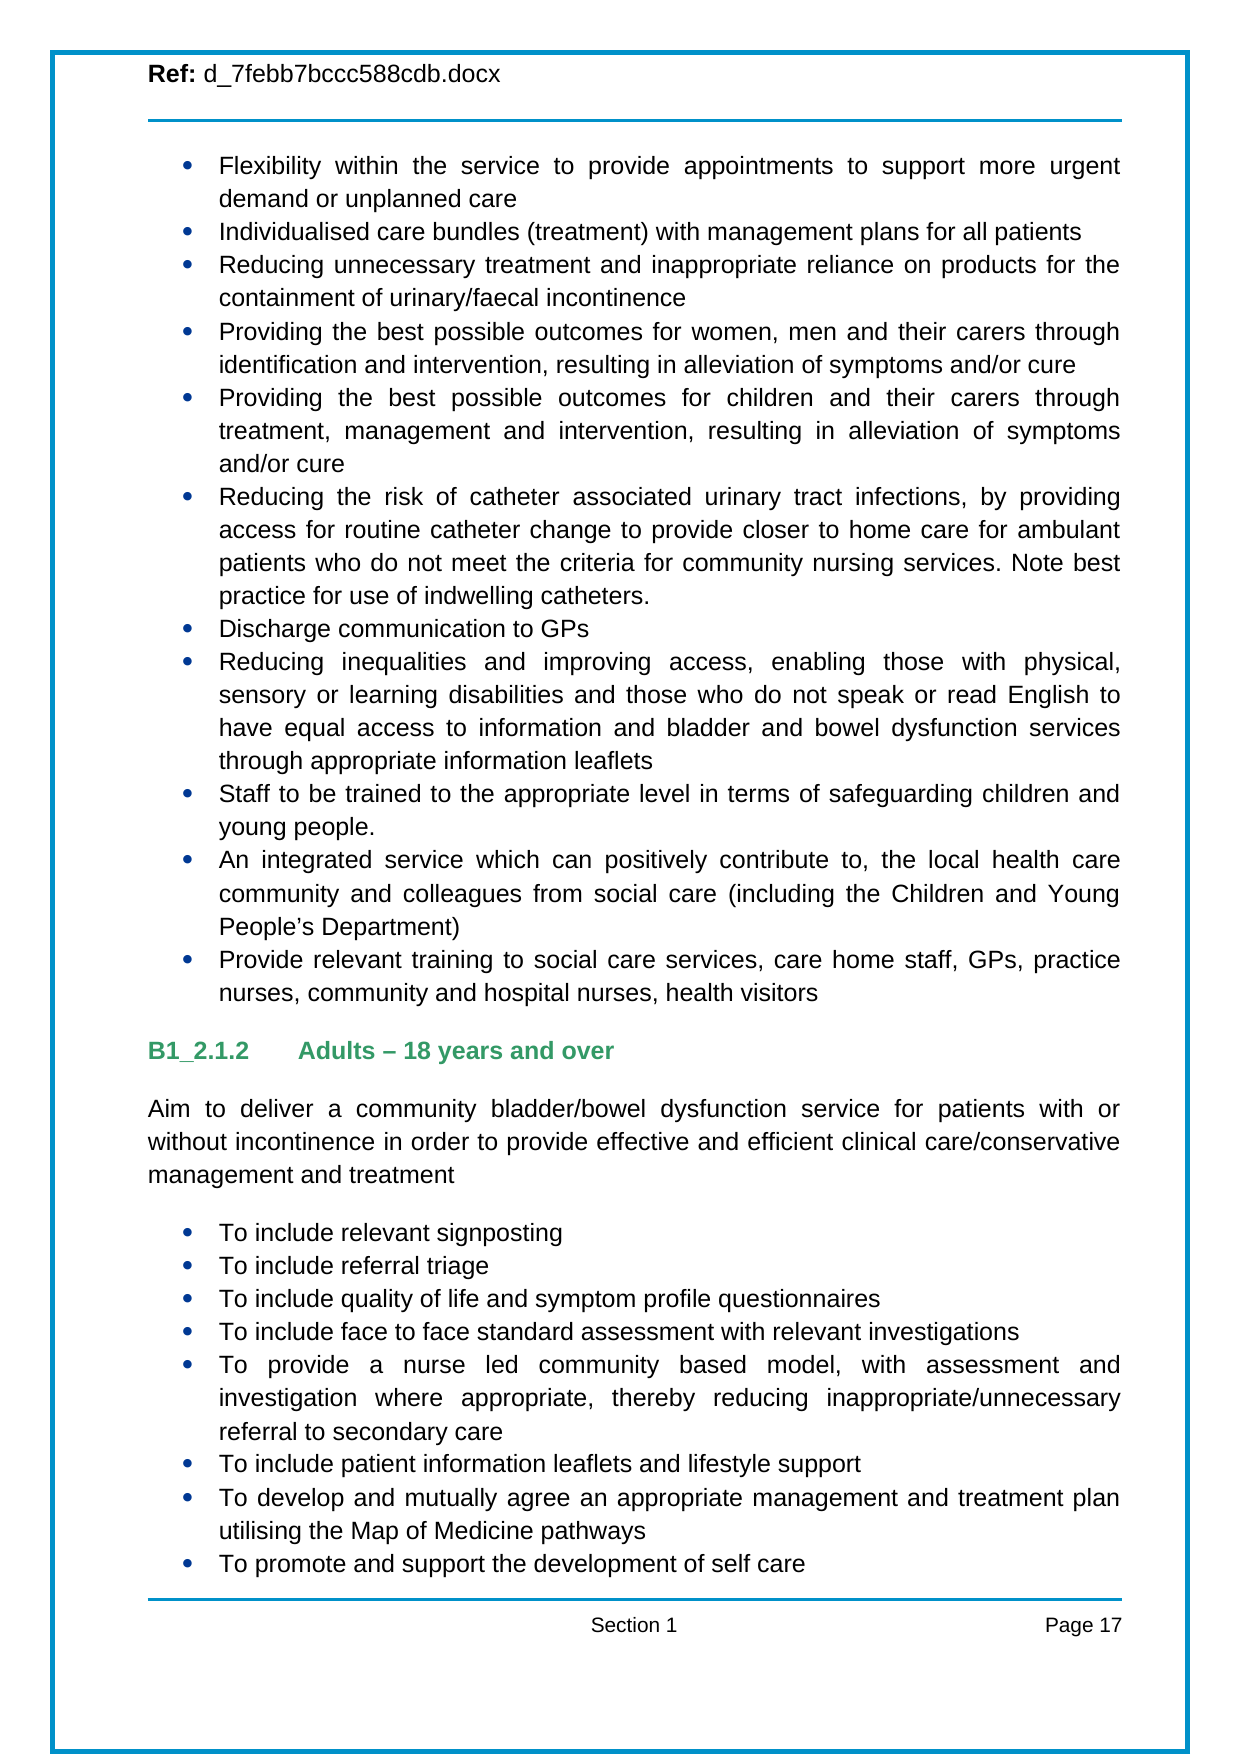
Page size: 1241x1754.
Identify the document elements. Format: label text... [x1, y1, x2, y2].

list An integrated service which can positively contribute to, the local health care community and colleagues from social care (including the Children and Young People’s Department) [183, 845, 1122, 940]
subtitle Adults – 18 years and over [148, 1036, 1122, 1064]
list To include referral triage [183, 1251, 1122, 1280]
list Individualised care bundles (treatment) with management plans for all patients [183, 217, 1122, 246]
list To include relevant signposting [183, 1218, 1122, 1247]
list To promote and support the development of self care [183, 1549, 1122, 1578]
list To include quality of life and symptom profile questionnaires [183, 1284, 1122, 1313]
list Staff to be trained to the appropriate level in terms of safeguarding children and young people. [183, 779, 1122, 841]
list Provide relevant training to social care services, care home staff, GPs, practice nurses, community and hospital nurses, health visitors [183, 944, 1122, 1006]
list Reducing unnecessary treatment and inappropriate reliance on products for the containment of urinary/faecal incontinence [183, 250, 1122, 312]
list Reducing the risk of catheter associated urinary tract infections, by providing access for routine catheter change to provide closer to home care for ambulant patients who do not meet the criteria for community nursing services. Note best practice for use of indwelling catheters. [183, 482, 1122, 610]
list Reducing inequalities and improving access, enabling those with physical, sensory or learning disabilities and those who do not speak or read English to have equal access to information and bladder and bowel dysfunction services through appropriate information leaflets [183, 647, 1122, 775]
list Providing the best possible outcomes for children and their carers through treatment, management and intervention, resulting in alleviation of symptoms and/or cure [183, 383, 1122, 477]
list Flexibility within the service to provide appointments to support more urgent demand or unplanned care [183, 151, 1122, 213]
list To develop and mutually agree an appropriate management and treatment plan utilising the Map of Medicine pathways [183, 1483, 1122, 1544]
list To include face to face standard assessment with relevant investigations [183, 1317, 1122, 1346]
list Providing the best possible outcomes for women, men and their carers through identification and intervention, resulting in alleviation of symptoms and/or cure [183, 316, 1122, 378]
text Aim to deliver a community bladder/bowel dysfunction service for patients with or without incontinence in order to provide effective and efficient clinical care/conservative management and treatment [148, 1094, 1122, 1188]
list Discharge communication to GPs [183, 614, 1122, 643]
list To include patient information leaflets and lifestyle support [183, 1449, 1122, 1478]
list To provide a nurse led community based model, with assessment and investigation where appropriate, thereby reducing inappropriate/unnecessary referral to secondary care [183, 1350, 1122, 1445]
